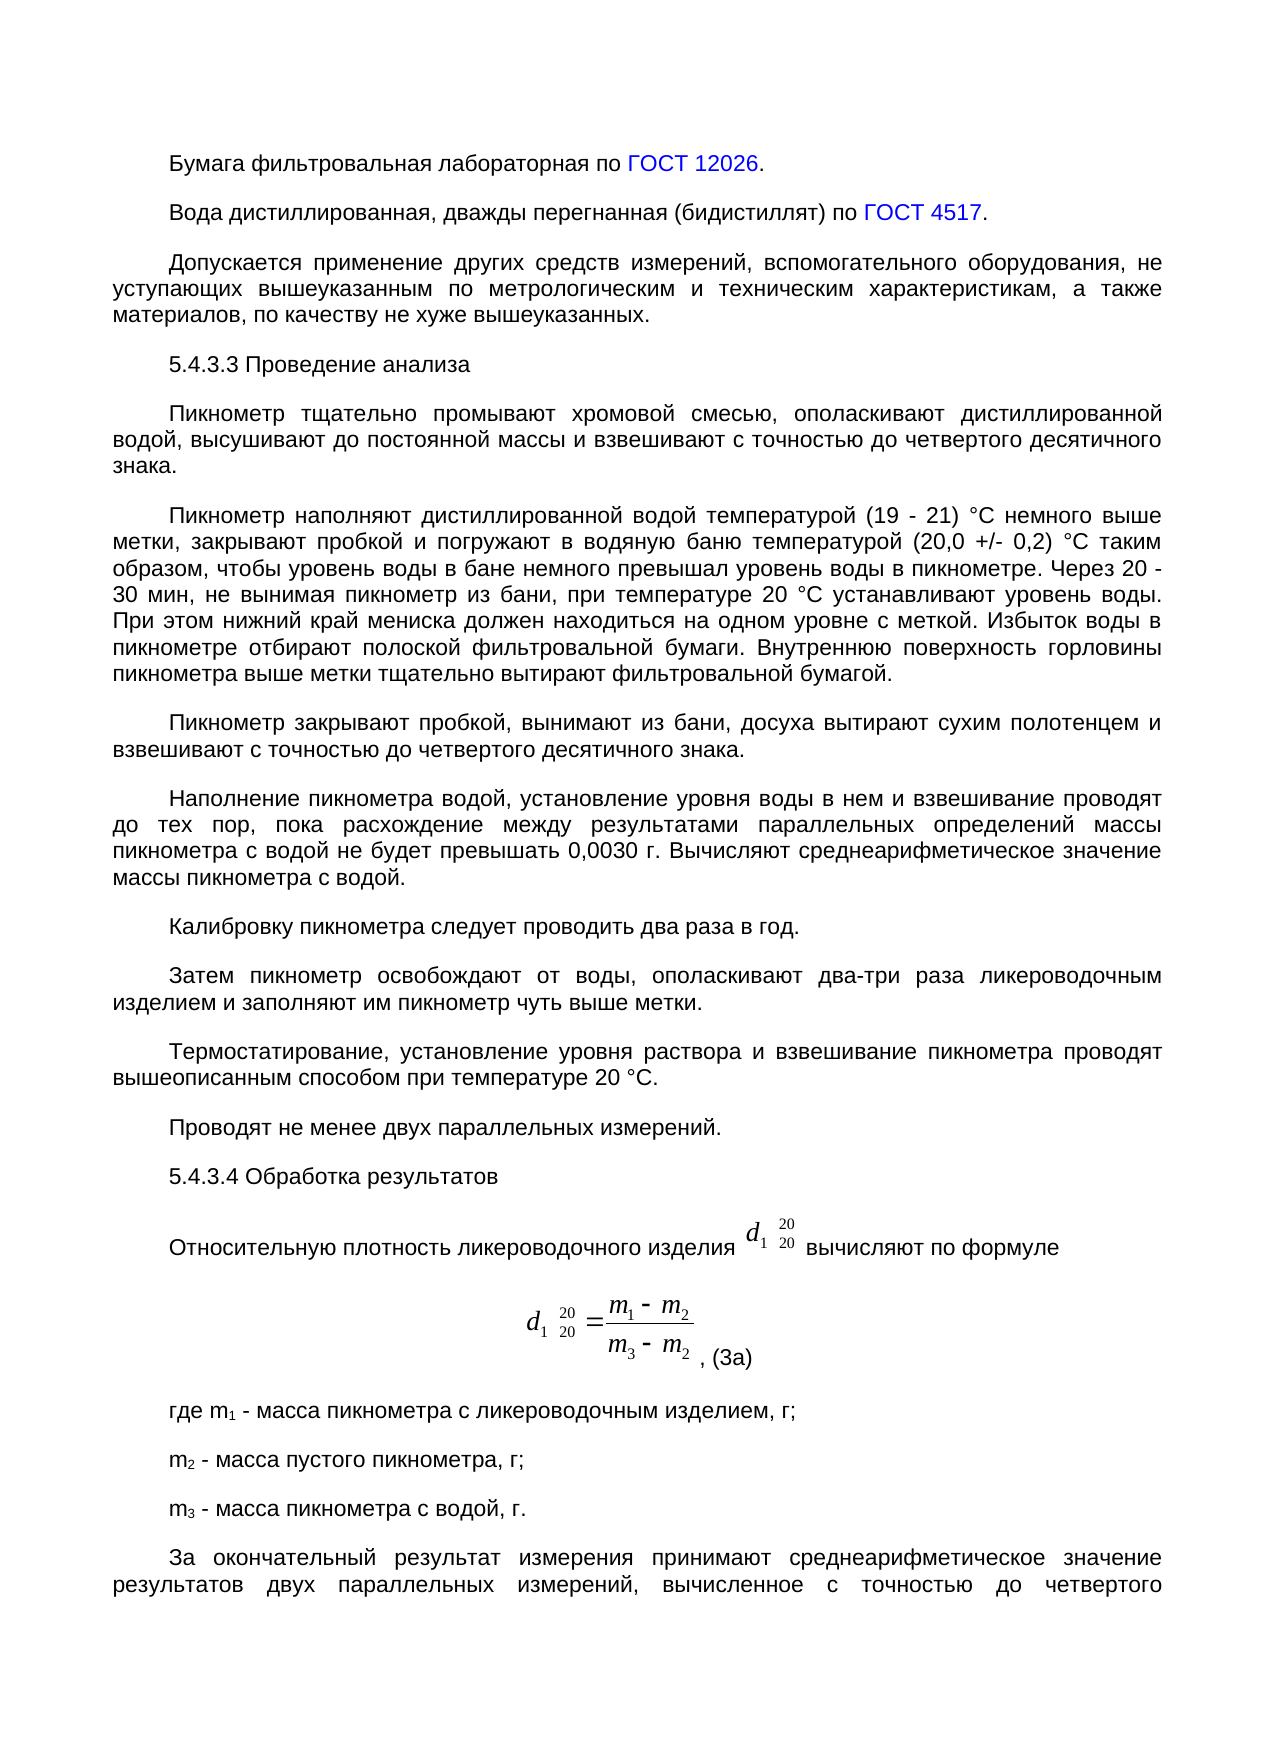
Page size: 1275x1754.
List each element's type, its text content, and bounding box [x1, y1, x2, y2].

text 5.4.3.3 Проведение анализа [112, 351, 1163, 377]
text где m1 - масса пикнометра с ликероводочным изделием, г; [112, 1397, 1163, 1423]
text Проводят не менее двух параллельных измерений. [112, 1114, 1163, 1140]
text Пикнометр тщательно промывают хромовой смесью, ополаскивают дистиллированной водой, высушивают до постоянной массы и взвешивают с точностью до четвертого десятичного знака. [112, 400, 1163, 479]
text Пикнометр наполняют дистиллированной водой температурой (19 - 21) °C немного выше метки, закрывают пробкой и погружают в водяную баню температурой (20,0 +/- 0,2) °C таким образом, чтобы уровень воды в бане немного превышал уровень воды в пикнометре. Через 20 - 30 мин, не вынимая пикнометр из бани, при температуре 20 °C устанавливают уровень воды. При этом нижний край мениска должен находиться на одном уровне с меткой. Избыток воды в пикнометре отбирают полоской фильтровальной бумаги. Внутреннюю поверхность горловины пикнометра выше метки тщательно вытирают фильтровальной бумагой. [112, 502, 1163, 686]
text Допускается применение других средств измерений, вспомогательного оборудования, не уступающих вышеуказанным по метрологическим и техническим характеристикам, а также материалов, по качеству не хуже вышеуказанных. [112, 248, 1163, 328]
text Пикнометр закрывают пробкой, вынимают из бани, досуха вытирают сухим полотенцем и взвешивают с точностью до четвертого десятичного знака. [112, 709, 1163, 762]
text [112, 1544, 1163, 1597]
text Вода дистиллированная, дважды перегнанная (бидистиллят) по ГОСТ 4517. [112, 199, 1163, 226]
text Затем пикнометр освобождают от воды, ополаскивают два-три раза ликероводочным изделием и заполняют им пикнометр чуть выше метки. [112, 962, 1163, 1015]
text 5.4.3.4 Обработка результатов [112, 1163, 1163, 1189]
text Термостатирование, установление уровня раствора и взвешивание пикнометра проводят вышеописанным способом при температуре 20 °C. [112, 1038, 1163, 1091]
text m2 - масса пустого пикнометра, г; [112, 1446, 1163, 1472]
text Калибровку пикнометра следует проводить два раза в год. [112, 913, 1163, 939]
text , (3а) [112, 1287, 1163, 1370]
text Наполнение пикнометра водой, установление уровня воды в нем и взвешивание проводят до тех пор, пока расхождение между результатами параллельных определений массы пикнометра с водой не будет превышать 0,0030 г. Вычисляют среднеарифметическое значение массы пикнометра с водой. [112, 785, 1163, 890]
text Относительную плотность ликероводочного изделия вычисляют по формуле [112, 1212, 1163, 1261]
text m3 - масса пикнометра с водой, г. [112, 1495, 1163, 1521]
text Бумага фильтровальная лабораторная по ГОСТ 12026. [112, 150, 1163, 176]
